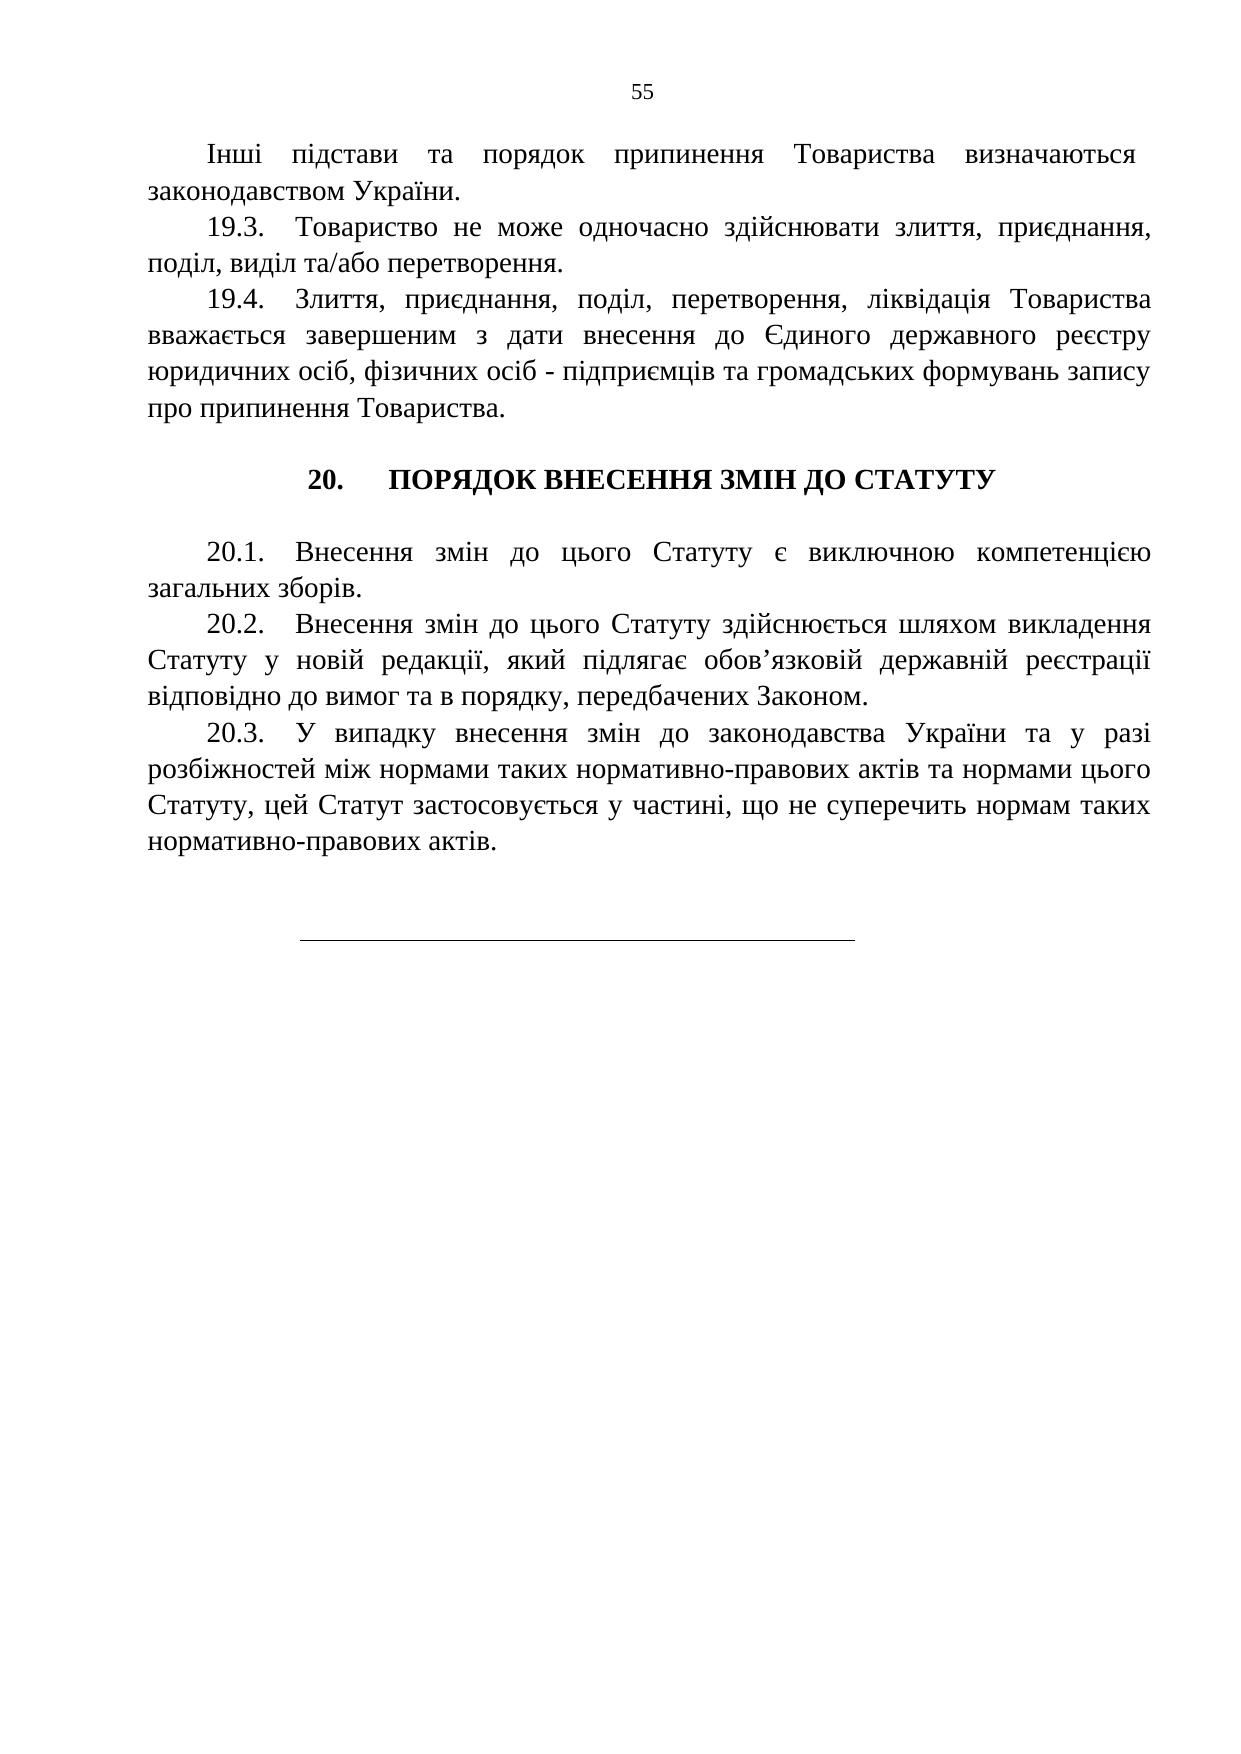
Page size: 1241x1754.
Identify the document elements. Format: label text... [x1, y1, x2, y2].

list Товариство не може одночасно здійснювати злиття, приєднання, поділ, виділ та/або перетворення. [147, 209, 1152, 279]
list У випадку внесення змін до законодавства України та у разі розбіжностей між нормами таких нормативно-правових актів та нормами цього Статуту, цей Статут застосовується у частині, що не суперечить нормам таких нормативно-правових актів. [147, 715, 1152, 857]
list Злиття, приєднання, поділ, перетворення, ліквідація Товариства вважається завершеним з дати внесення до Єдиного державного реєстру юридичних осіб, фізичних осіб - підприємців та громадських формувань запису про припинення Товариства. [147, 281, 1152, 423]
list Внесення змін до цього Статуту здійснюється шляхом викладення Статуту у новій редакції, який підлягає обов’язковій державній реєстрації відповідно до вимог та в порядку, передбачених Законом. [147, 606, 1152, 712]
list Внесення змін до цього Статуту є виключною компетенцією загальних зборів. [147, 534, 1152, 604]
text Інші підстави та порядок припинення Товариства визначаються законодавством України. [147, 137, 1136, 206]
subtitle ПОРЯДОК ВНЕСЕННЯ ЗМІН ДО СТАТУТУ [307, 462, 1166, 496]
